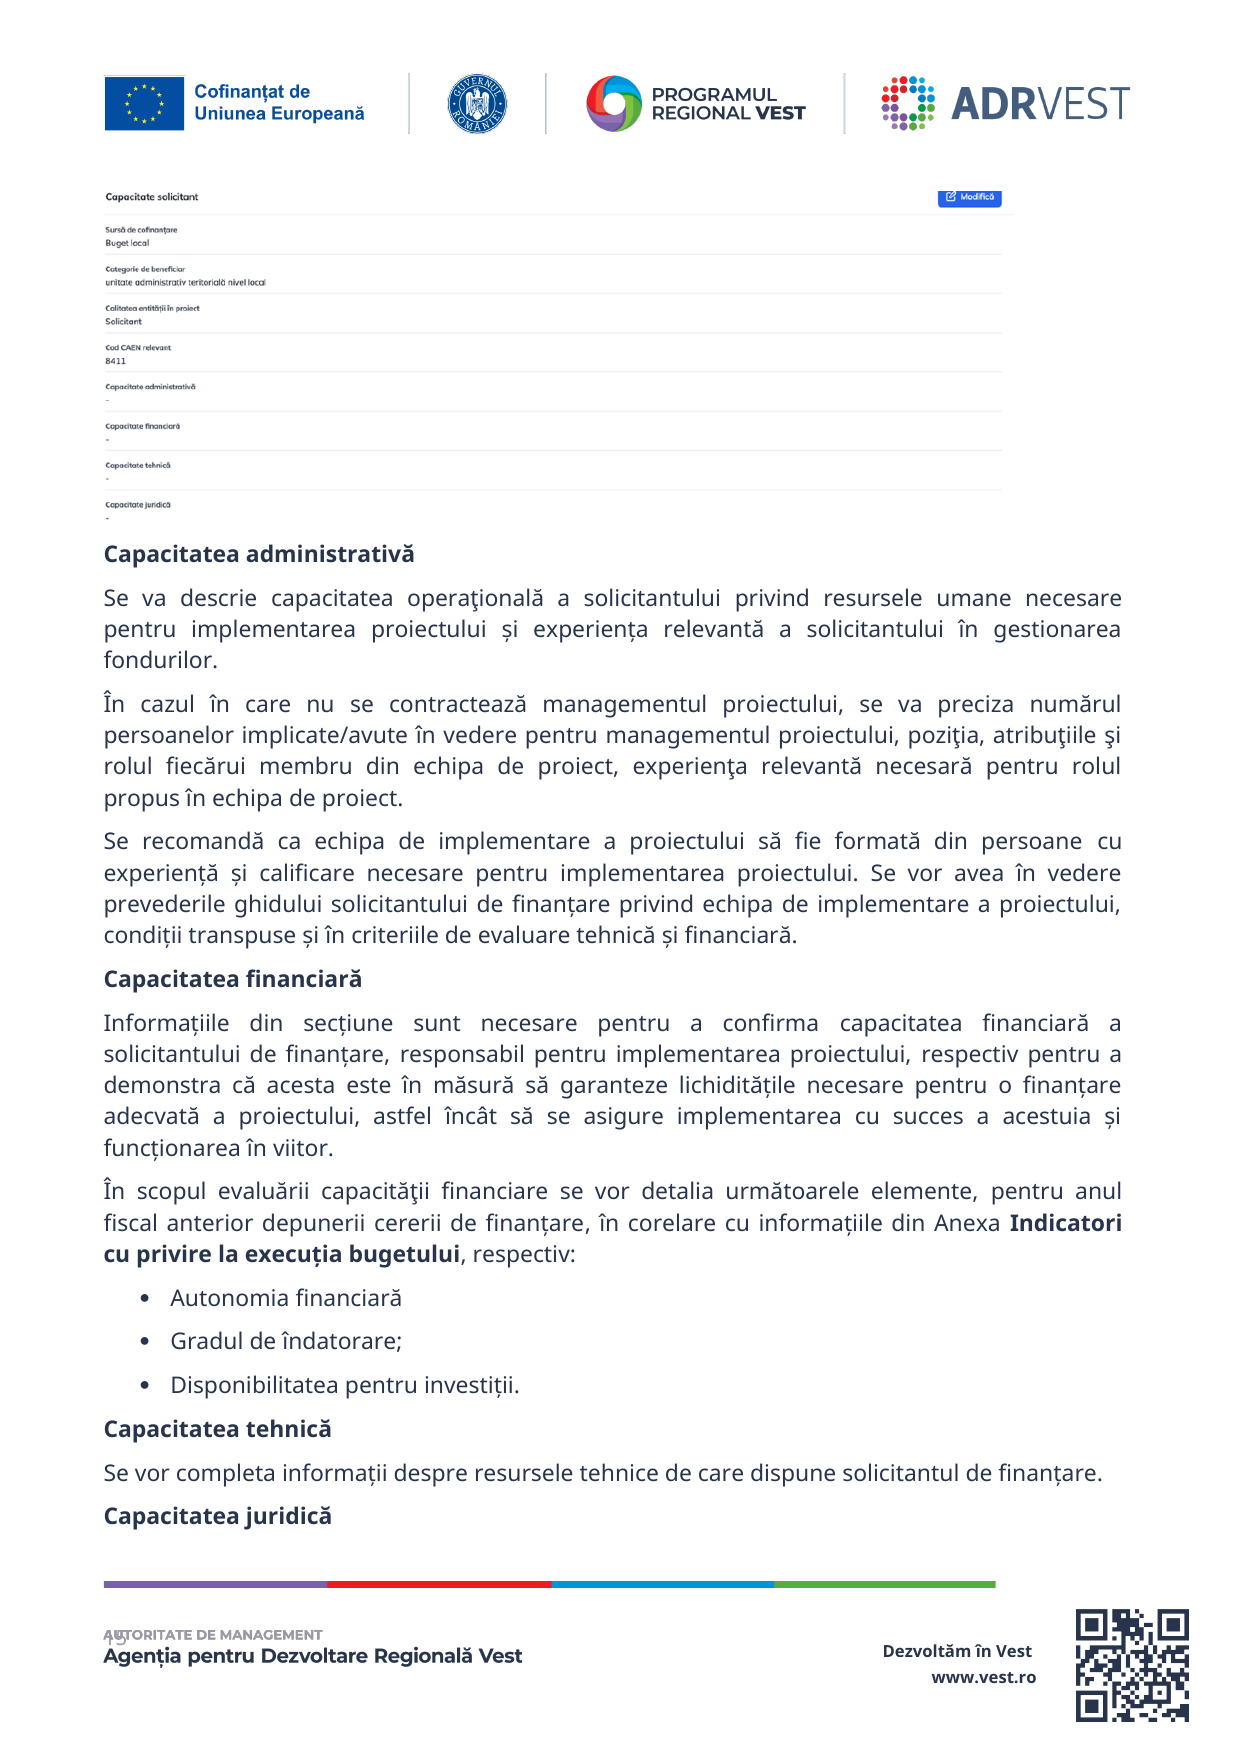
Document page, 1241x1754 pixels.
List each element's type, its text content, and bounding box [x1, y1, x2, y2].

text Se va descrie capacitatea operaţională a solicitantului privind resursele umane necesare pentru implementarea proiectului și experiența relevantă a solicitantului în gestionarea fondurilor. [103, 581, 1122, 675]
text Capacitatea juridică [103, 1500, 1122, 1531]
list Disponibilitatea pentru investiții. [141, 1369, 1122, 1400]
text În cazul în care nu se contractează managementul proiectului, se va preciza numărul persoanelor implicate/avute în vedere pentru managementul proiectului, poziţia, atribuţiile şi rolul fiecărui membru din echipa de proiect, experienţa relevantă necesară pentru rolul propus în echipa de proiect. [103, 688, 1122, 813]
text Se vor completa informații despre resursele tehnice de care dispune solicitantul de finanțare. [103, 1456, 1122, 1488]
text Informațiile din secțiune sunt necesare pentru a confirma capacitatea financiară a solicitantului de finanțare, responsabil pentru implementarea proiectului, respectiv pentru a demonstra că acesta este în măsură să garanteze lichiditățile necesare pentru o finanțare adecvată a proiectului, astfel încât să se asigure implementarea cu succes a acestuia și funcționarea în viitor. [103, 1006, 1122, 1163]
picture [103, 73, 1131, 134]
picture [1067, 1600, 1198, 1731]
list Gradul de îndatorare; [141, 1325, 1122, 1356]
text Capacitatea administrativă [103, 538, 1122, 569]
text Capacitatea tehnică [103, 1413, 1122, 1444]
list Autonomia financiară [141, 1281, 1122, 1313]
picture [103, 191, 1014, 526]
text Se recomandă ca echipa de implementare a proiectului să fie formată din persoane cu experiență și calificare necesare pentru implementarea proiectului. Se vor avea în vedere prevederile ghidului solicitantului de finanțare privind echipa de implementare a proiectului, condiții transpuse și în criteriile de evaluare tehnică și financiară. [103, 825, 1122, 950]
text Capacitatea financiară [103, 963, 1122, 994]
text În scopul evaluării capacităţii financiare se vor detalia următoarele elemente, pentru anul fiscal anterior depunerii cererii de finanțare, în corelare cu informațiile din Anexa Indicatori cu privire la execuția bugetului, respectiv: [103, 1175, 1122, 1269]
